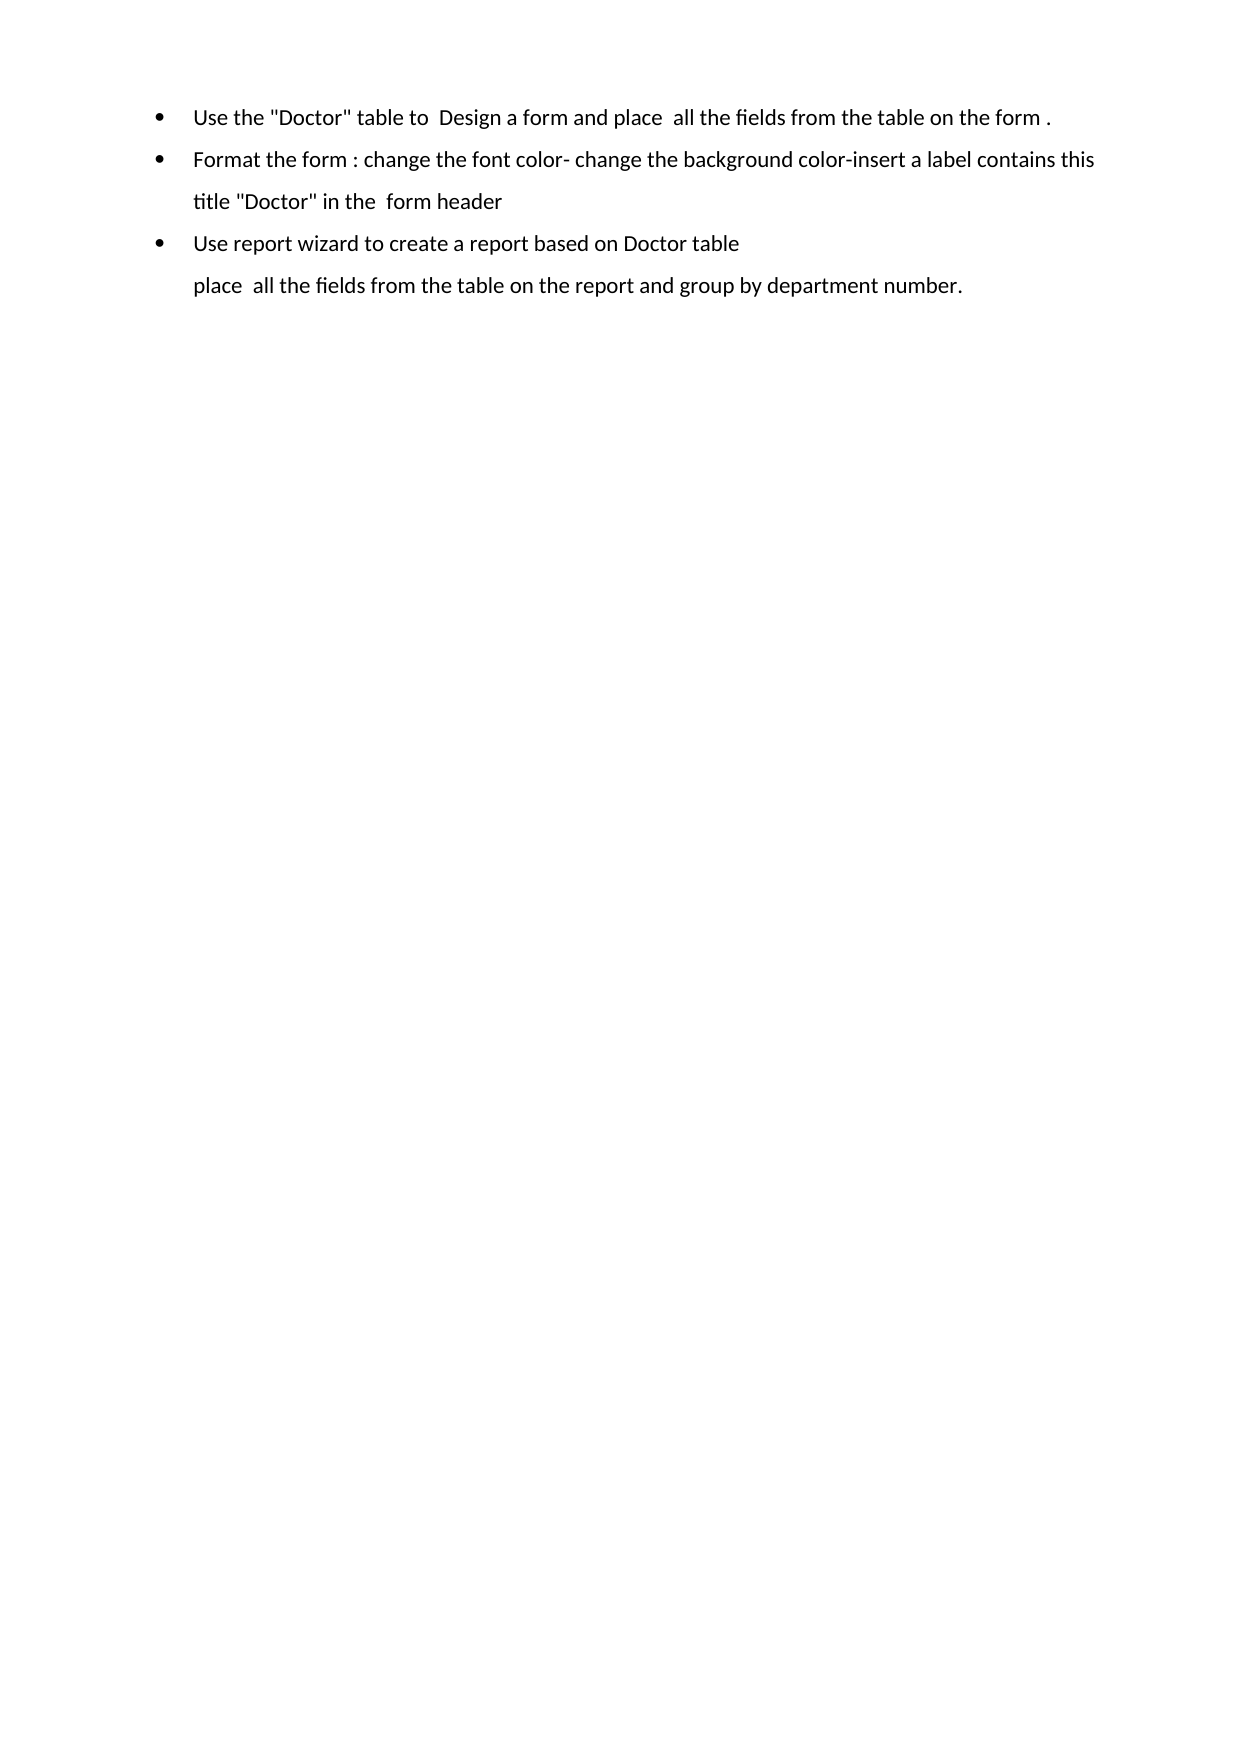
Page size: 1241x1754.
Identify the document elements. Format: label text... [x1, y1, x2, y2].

list Use the "Doctor" table to Design a form and place all the fields from the table on the form . [156, 103, 1107, 131]
list Format the form : change the font color- change the background color-insert a label contains this title "Doctor" in the form header [156, 145, 1107, 215]
list Use report wizard to create a report based on Doctor table [156, 229, 1107, 257]
list place all the fields from the table on the report and group by department number. [193, 271, 1107, 299]
